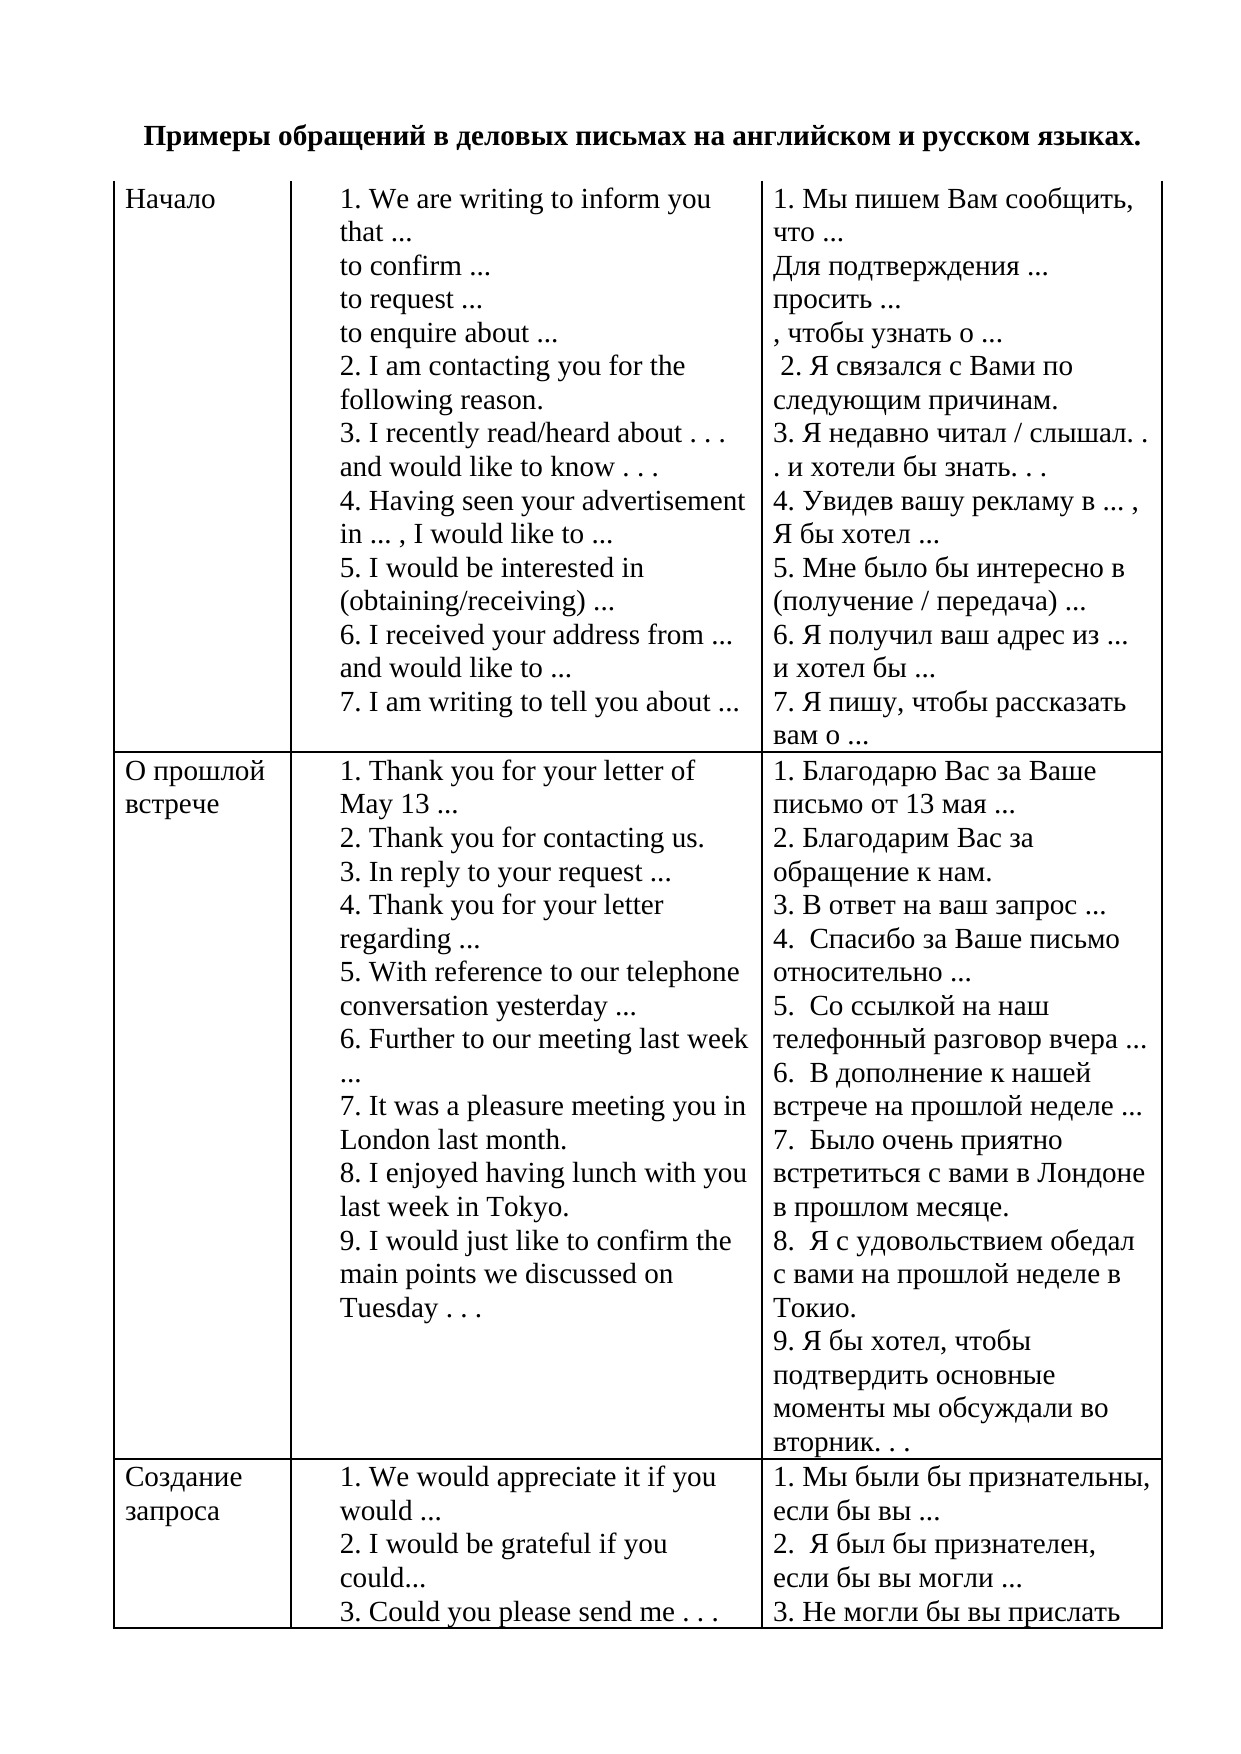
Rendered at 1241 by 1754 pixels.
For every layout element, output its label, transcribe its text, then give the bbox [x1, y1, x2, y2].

table_cell 1. Благодарю Вас за Ваше письмо от 13 мая ... 2. Благодарим Вас за обращение к нам. 3. В ответ на ваш запрос ... 4. Спасибо за Ваше письмо относительно ... 5. Со ссылкой на наш телефонный разговор вчера ... 6. В дополнение к нашей встрече на прошлой неделе ... 7. Было очень приятно встретиться с вами в Лондоне в прошлом месяце. 8. Я с удовольствием обедал с вами на прошлой неделе в Токио. 9. Я бы хотел, чтобы подтвердить основные моменты мы обсуждали во вторник. . . [763, 753, 1161, 1457]
table_header 1. Мы пишем Вам сообщить, что ... Для подтверждения ... просить ... , чтобы узнать о ... 2. Я связался с Вами по следующим причинам. 3. Я недавно читал / слышал. . . и хотели бы знать. . . 4. Увидев вашу рекламу в ... , Я бы хотел ... 5. Мне было бы интересно в (получение / передача) ... 6. Я получил ваш ​​адрес из ... и хотел бы ... 7. Я пишу, чтобы рассказать вам о ... [763, 181, 1161, 751]
table_cell Создание запроса [115, 1460, 290, 1627]
table_cell 1. Thank you for your letter of May 13 ... 2. Thank you for contacting us. 3. In reply to your request ... 4. Thank you for your letter regarding ... 5. With reference to our telephone conversation yesterday ... 6. Further to our meeting last week ... 7. It was a pleasure meeting you in London last month. 8. I enjoyed having lunch with you last week in Tokyo. 9. I would just like to confirm the main points we discussed on Tuesday . . . [292, 753, 761, 1457]
table_header 1. We are writing to inform you that ... to confirm ... to request ... to enquire about ... 2. I am contacting you for the following reason. 3. I recently read/heard about . . . and would like to know . . . 4. Having seen your advertisement in ... , I would like to ... 5. I would be interested in (obtaining/receiving) ... 6. I received your address from ... and would like to ... 7. I am writing to tell you about ... [292, 181, 761, 751]
table_header Начало [115, 181, 290, 751]
text Примеры обращений в деловых письмах на английском и русском языках. [133, 118, 1152, 152]
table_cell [292, 1460, 761, 1627]
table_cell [763, 1460, 1161, 1627]
table_cell О прошлой встрече [115, 753, 290, 1457]
